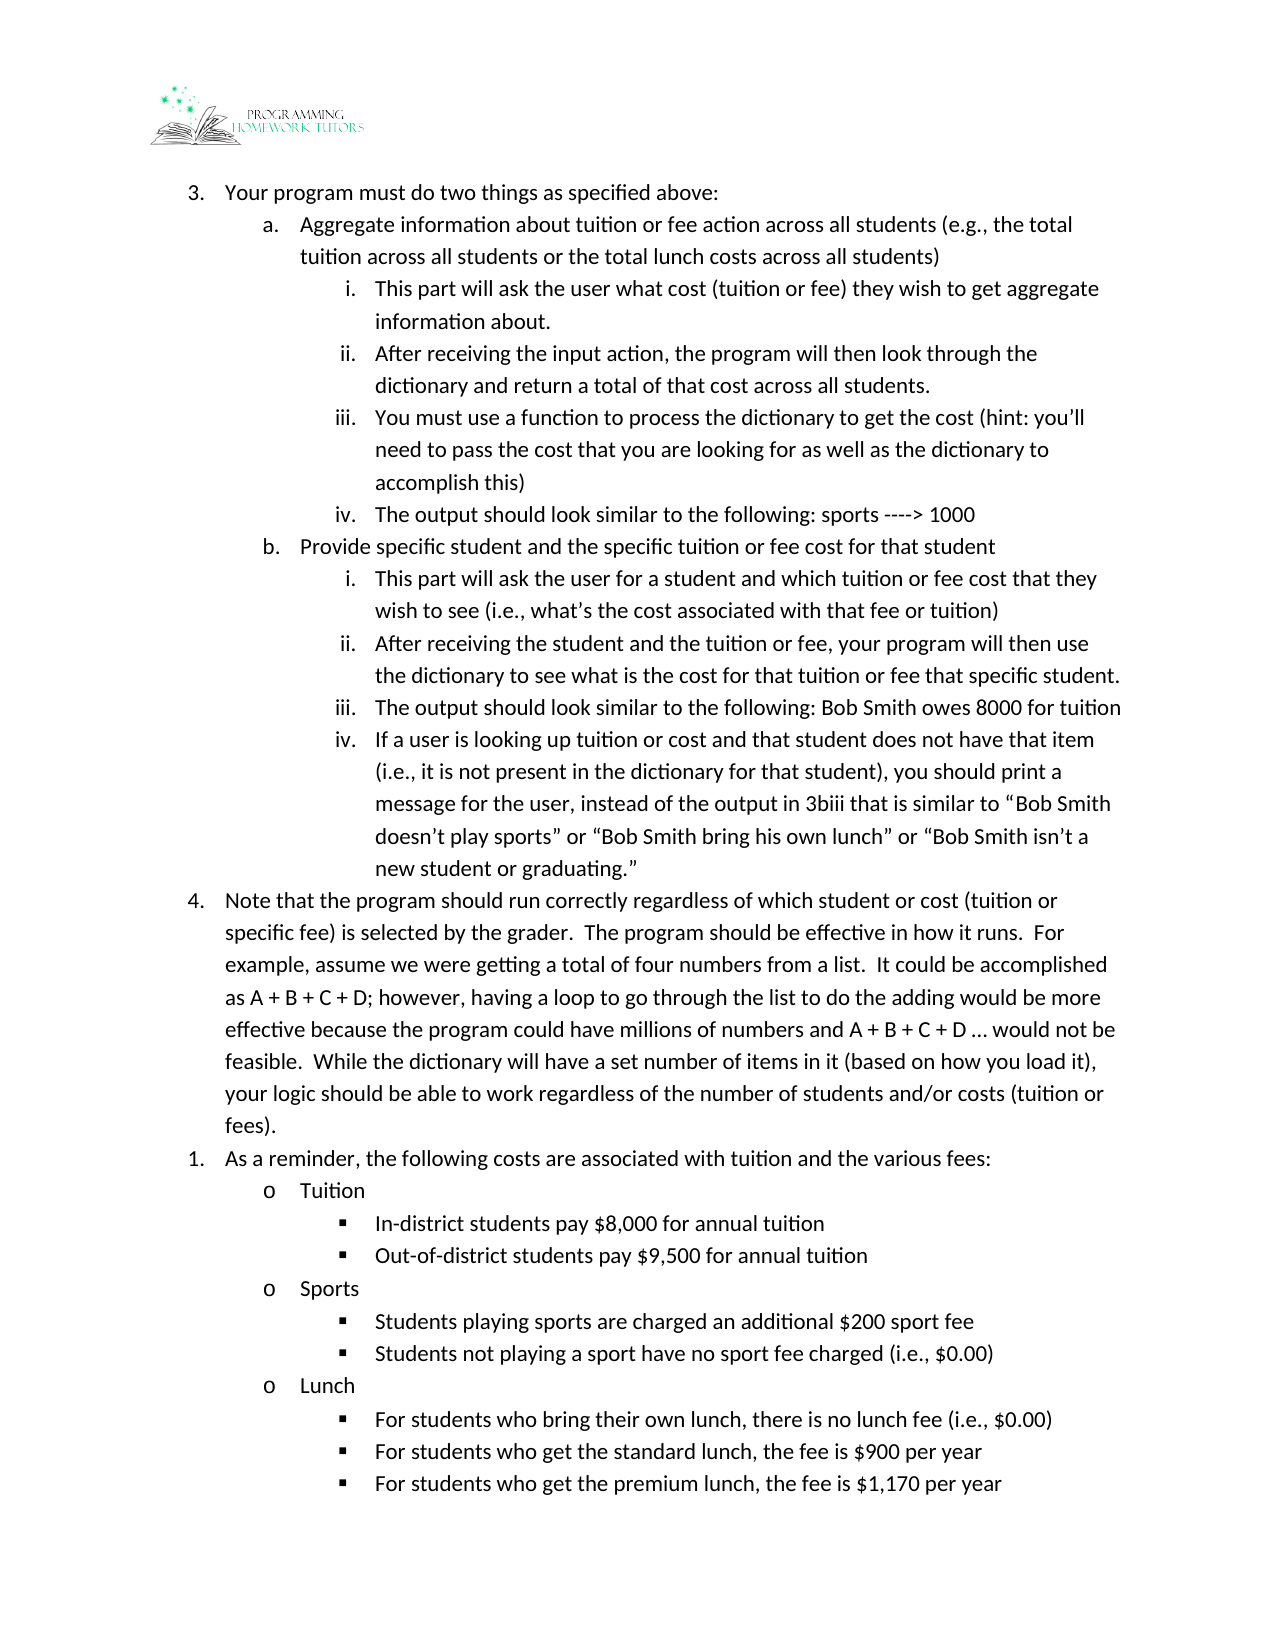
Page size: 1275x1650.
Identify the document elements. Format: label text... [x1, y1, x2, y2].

list Aggregate information about tuition or fee action across all students (e.g., the total tuition across all students or the total lunch costs across all students) [262, 210, 1125, 270]
list This part will ask the user what cost (tuition or fee) they wish to get aggregate information about. [356, 274, 1125, 335]
list Lunch [262, 1372, 1125, 1401]
list Sports [262, 1274, 1125, 1303]
list The output should look similar to the following: sports ----> 1000 [356, 500, 1125, 528]
list The output should look similar to the following: Bob Smith owes 8000 for tuition [356, 693, 1125, 721]
list For students who get the standard lunch, the fee is $900 per year [337, 1437, 1125, 1465]
list Students not playing a sport have no sport fee charged (i.e., $0.00) [337, 1339, 1125, 1367]
list For students who get the premium lunch, the fee is $1,170 per year [337, 1469, 1125, 1498]
list After receiving the input action, the program will then look through the dictionary and return a total of that cost across all students. [356, 339, 1125, 399]
list As a reminder, the following costs are associated with tuition and the various fees: [187, 1144, 1125, 1172]
list Tuition [262, 1176, 1125, 1205]
list Your program must do two things as specified above: [187, 178, 1125, 206]
list This part will ask the user for a student and which tuition or fee cost that they wish to see (i.e., what’s the cost associated with that fee or tuition) [356, 564, 1125, 624]
list Students playing sports are charged an additional $200 sport fee [337, 1307, 1125, 1335]
list If a user is looking up tuition or cost and that student does not have that item (i.e., it is not present in the dictionary for that student), you should print a message for the user, instead of the output in 3biii that is similar to “Bob Smith doesn’t play sports” or “Bob Smith bring his own lunch” or “Bob Smith isn’t a new student or graduating.” [356, 725, 1125, 882]
picture [150, 75, 364, 150]
list Out-of-district students pay $9,500 for annual tuition [337, 1242, 1125, 1269]
list In-district students pay $8,000 for annual tuition [337, 1209, 1125, 1237]
list Provide specific student and the specific tuition or fee cost for that student [262, 532, 1125, 560]
list For students who bring their own lunch, there is no lunch fee (i.e., $0.00) [337, 1405, 1125, 1433]
list You must use a function to process the dictionary to get the cost (hint: you’ll need to pass the cost that you are looking for as well as the dictionary to accomplish this) [356, 403, 1125, 496]
list After receiving the student and the tuition or fee, your program will then use the dictionary to see what is the cost for that tuition or fee that specific student. [356, 629, 1125, 689]
list Note that the program should run correctly regardless of which student or cost (tuition or specific fee) is selected by the grader. The program should be effective in how it runs. For example, assume we were getting a total of four numbers from a list. It could be accomplished as A + B + C + D; however, having a loop to go through the list to do the adding would be more effective because the program could have millions of numbers and A + B + C + D … would not be feasible. While the dictionary will have a set number of items in it (based on how you load it), your logic should be able to work regardless of the number of students and/or costs (tuition or fees). [187, 886, 1125, 1139]
